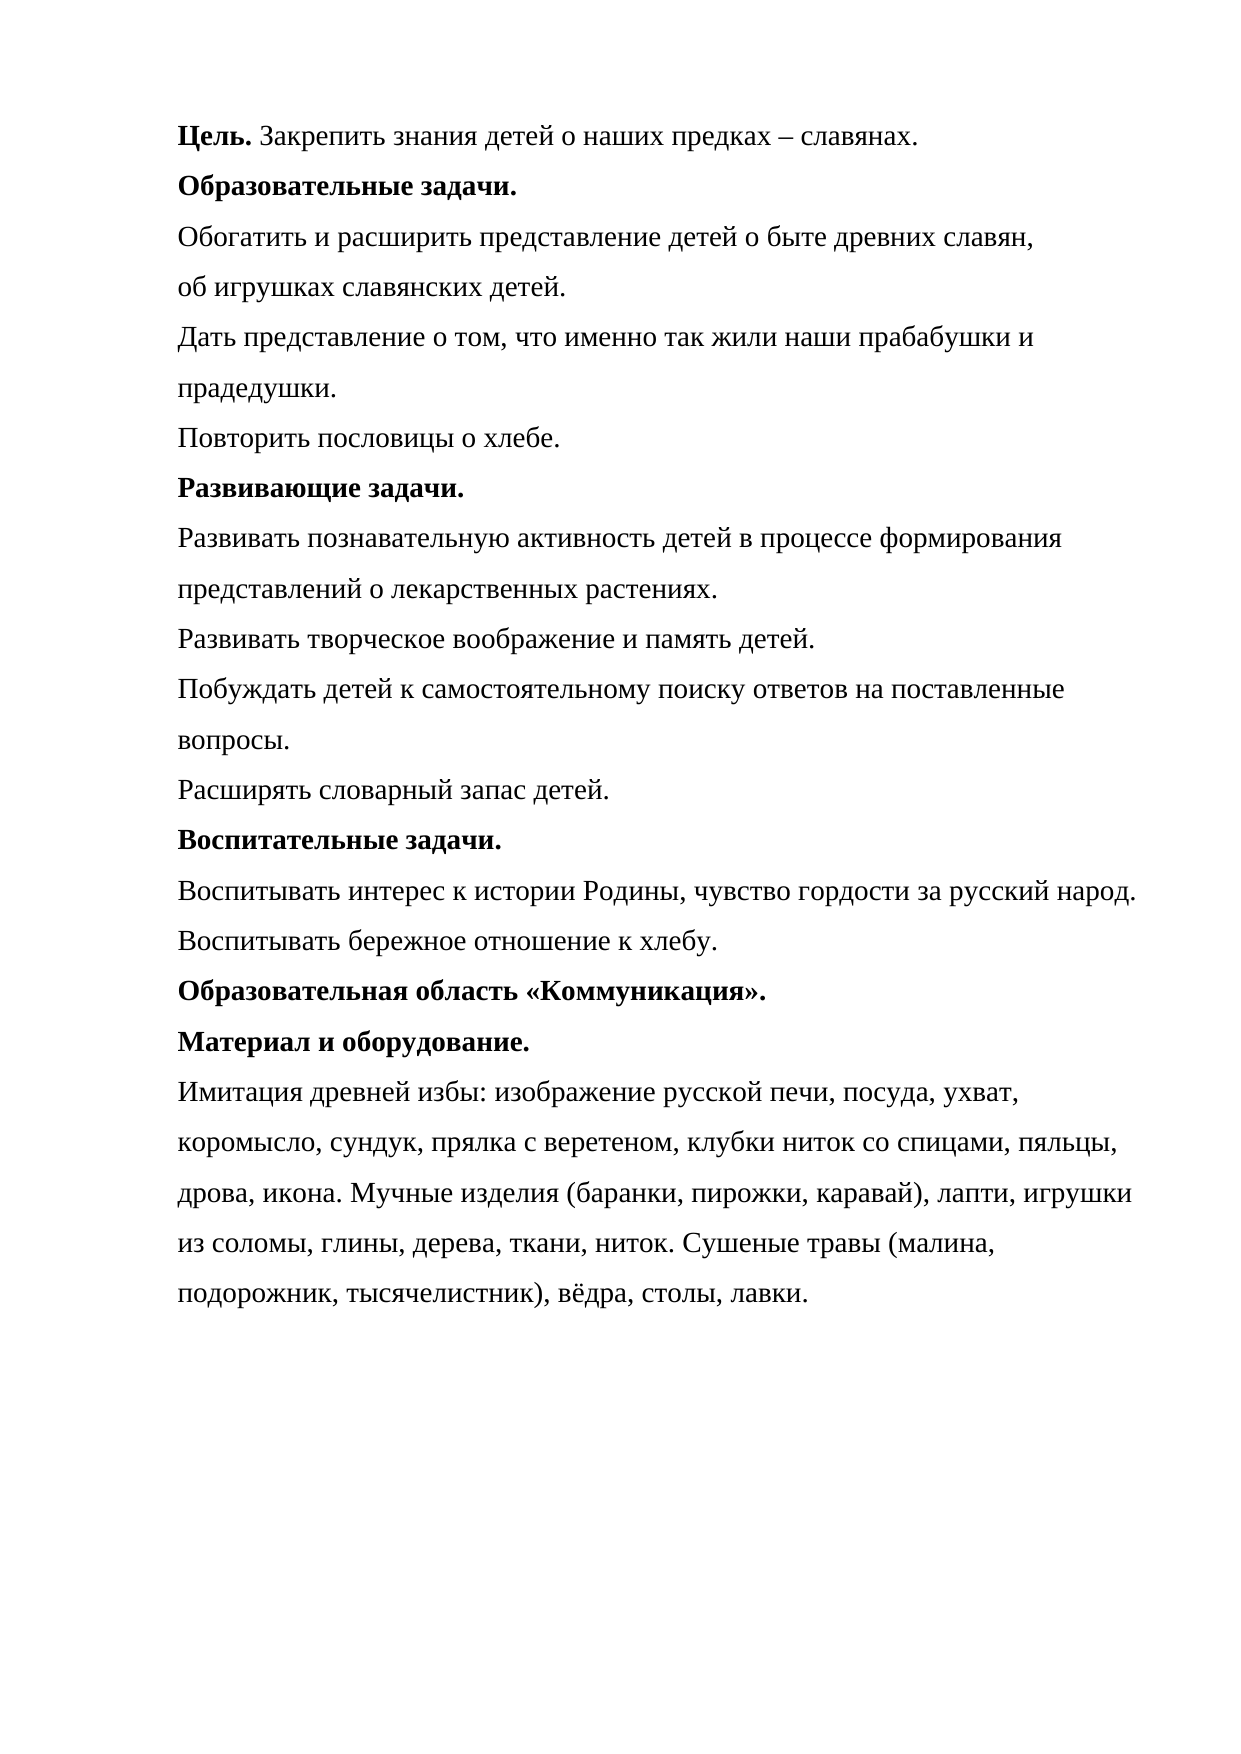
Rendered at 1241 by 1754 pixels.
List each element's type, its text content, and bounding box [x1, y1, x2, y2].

text Цель. Закрепить знания детей о наших предках – славянах. Образовательные задачи. Обогатить и расширить представление детей о быте древних славян, об игрушках славянских детей. Дать представление о том, что именно так жили наши прабабушки и прадедушки. Повторить пословицы о хлебе. Развивающие задачи. Развивать познавательную активность детей в процессе формирования представлений о лекарственных растениях. Развивать творческое воображение и память детей. Побуждать детей к самостоятельному поиску ответов на поставленные вопросы. Расширять словарный запас детей. Воспитательные задачи. Воспитывать интерес к истории Родины, чувство гордости за русский народ. Воспитывать бережное отношение к хлебу. Образовательная область «Коммуникация». Материал и оборудование. Имитация древней избы: изображение русской печи, посуда, ухват, коромысло, сундук, прялка с веретеном, клубки ниток со спицами, пяльцы, дрова, икона. Мучные изделия (баранки, пирожки, каравай), лапти, игрушки из соломы, глины, дерева, ткани, ниток. Сушеные травы (малина, подорожник, тысячелистник), вёдра, столы, лавки. [177, 118, 1152, 1351]
